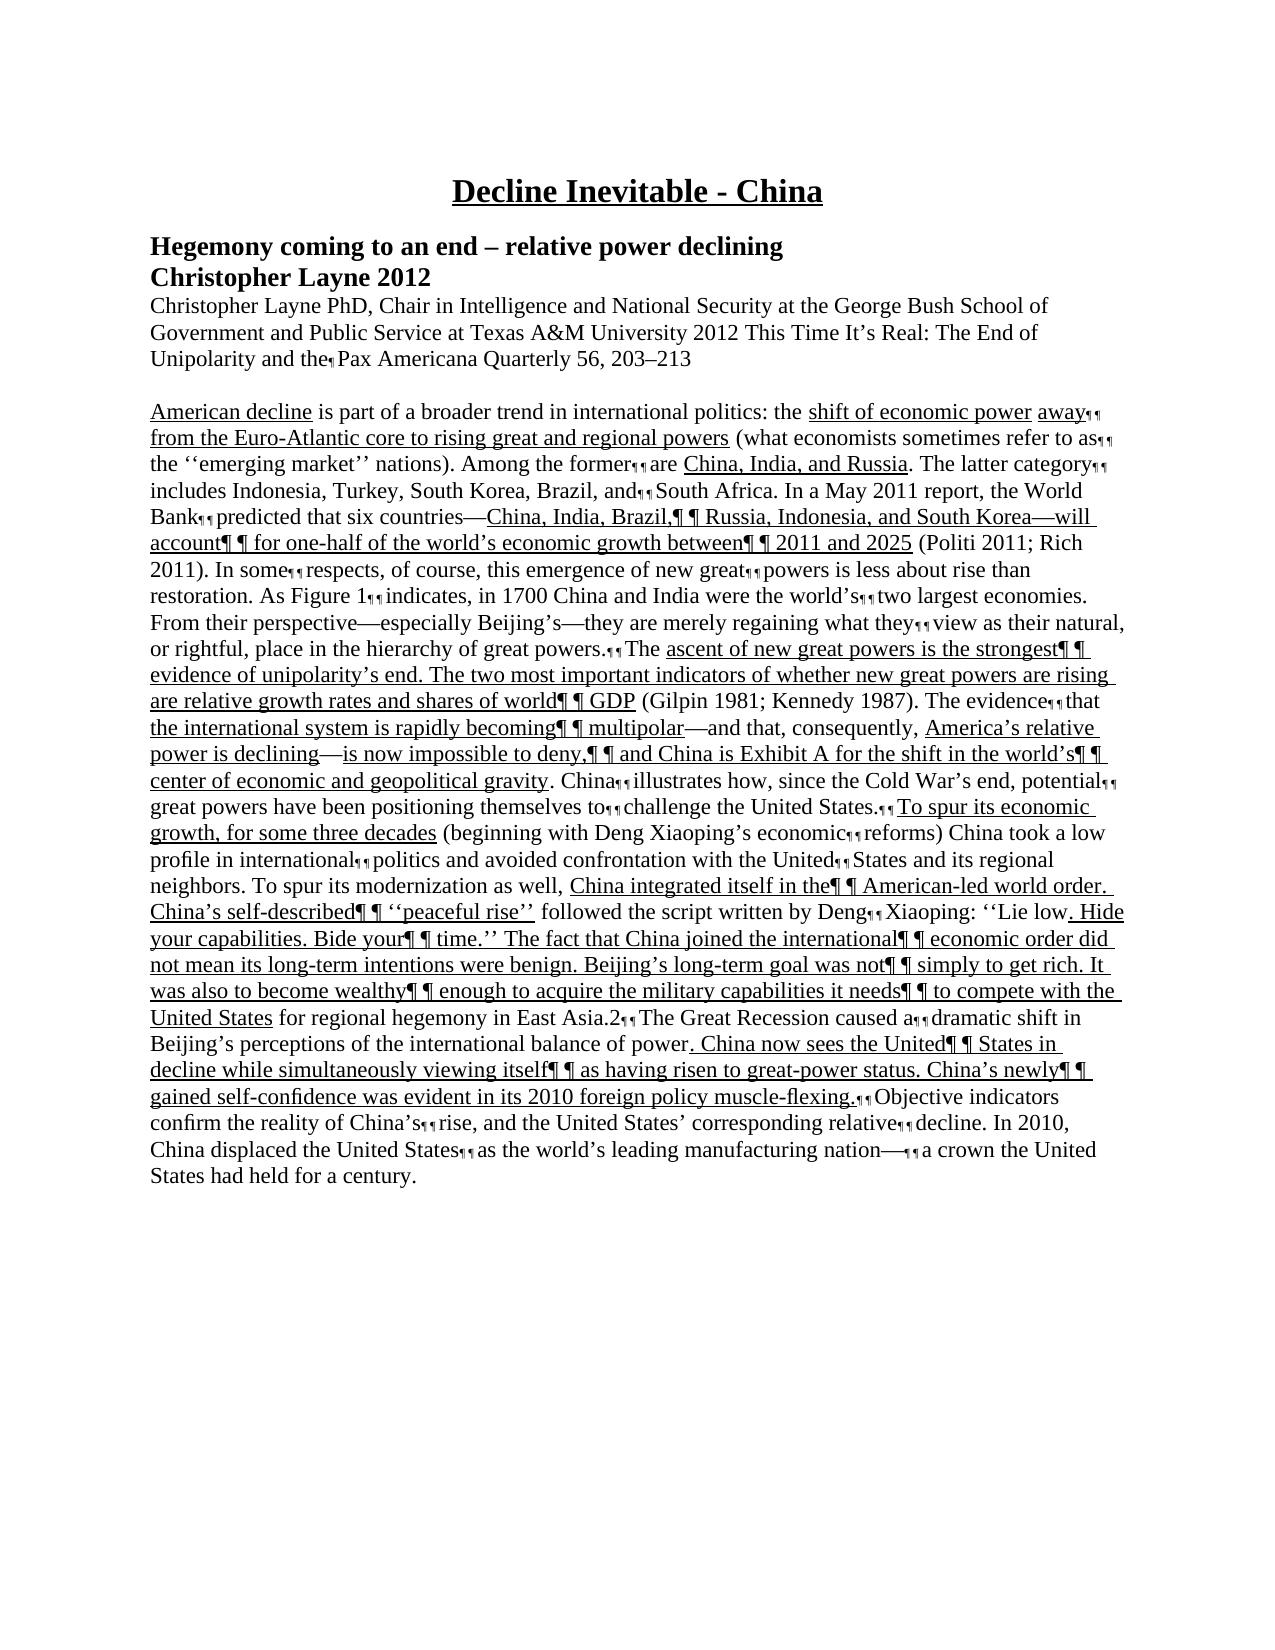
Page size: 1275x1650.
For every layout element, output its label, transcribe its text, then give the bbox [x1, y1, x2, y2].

subtitle Hegemony coming to an end – relative power declining [150, 230, 1125, 261]
subtitle Decline Inevitable - China [150, 171, 1125, 209]
text Christopher Layne 2012 [150, 261, 1125, 292]
text Christopher Layne PhD, Chair in Intelligence and National Security at the George Bush School of Government and Public Service at Texas A&M University 2012 This Time It’s Real: The End of Unipolarity and the¶ Pax Americana Quarterly 56, 203–213 [150, 292, 1125, 371]
text American decline is part of a broader trend in international politics: the shift of economic power away¶ ¶ from the Euro-Atlantic core to rising great and regional powers (what economists sometimes refer to as¶ ¶ the ‘‘emerging market’’ nations). Among the former¶ ¶ are China, India, and Russia. The latter category¶ ¶ includes Indonesia, Turkey, South Korea, Brazil, and¶ ¶ South Africa. In a May 2011 report, the World Bank¶ ¶ predicted that six countries—China, India, Brazil,¶ ¶ Russia, Indonesia, and South Korea—will account¶ ¶ for one-half of the world’s economic growth between¶ ¶ 2011 and 2025 (Politi 2011; Rich 2011). In some¶ ¶ respects, of course, this emergence of new great¶ ¶ powers is less about rise than restoration. As Figure 1¶ ¶ indicates, in 1700 China and India were the world’s¶ ¶ two largest economies. From their perspective—especially Beijing’s—they are merely regaining what they¶ ¶ view as their natural, or rightful, place in the hierarchy of great powers.¶ ¶ The ascent of new great powers is the strongest¶ ¶ evidence of unipolarity’s end. The two most important indicators of whether new great powers are rising are relative growth rates and shares of world¶ ¶ GDP (Gilpin 1981; Kennedy 1987). The evidence¶ ¶ that the international system is rapidly becoming¶ ¶ multipolar—and that, consequently, America’s relative power is declining—is now impossible to deny,¶ ¶ and China is Exhibit A for the shift in the world’s¶ ¶ center of economic and geopolitical gravity. China¶ ¶ illustrates how, since the Cold War’s end, potential¶ ¶ great powers have been positioning themselves to¶ ¶ challenge the United States.¶ ¶ To spur its economic growth, for some three decades (beginning with Deng Xiaoping’s economic¶ ¶ reforms) China took a low proﬁle in international¶ ¶ politics and avoided confrontation with the United¶ ¶ States and its regional neighbors. To spur its modernization as well, China integrated itself in the¶ ¶ American-led world order. China’s self-described¶ ¶ ‘‘peaceful rise’’ followed the script written by Deng¶ ¶ Xiaoping: ‘‘Lie low. Hide your capabilities. Bide your¶ ¶ time.’’ The fact that China joined the international¶ ¶ economic order did not mean its long-term intentions were benign. Beijing’s long-term goal was not¶ ¶ simply to get rich. It was also to become wealthy¶ ¶ enough to acquire the military capabilities it needs¶ ¶ to compete with the United States for regional hegemony in East Asia.2¶ ¶ The Great Recession caused a¶ ¶ dramatic shift in Beijing’s perceptions of the international balance of power. China now sees the United¶ ¶ States in decline while simultaneously viewing itself¶ ¶ as having risen to great-power status. China’s newly¶ ¶ gained self-conﬁdence was evident in its 2010 foreign policy muscle-ﬂexing.¶ ¶ Objective indicators conﬁrm the reality of China’s¶ ¶ rise, and the United States’ corresponding relative¶ ¶ decline. In 2010, China displaced the United States¶ ¶ as the world’s leading manufacturing nation—¶ ¶ a crown the United States had held for a century. [150, 398, 1125, 1188]
